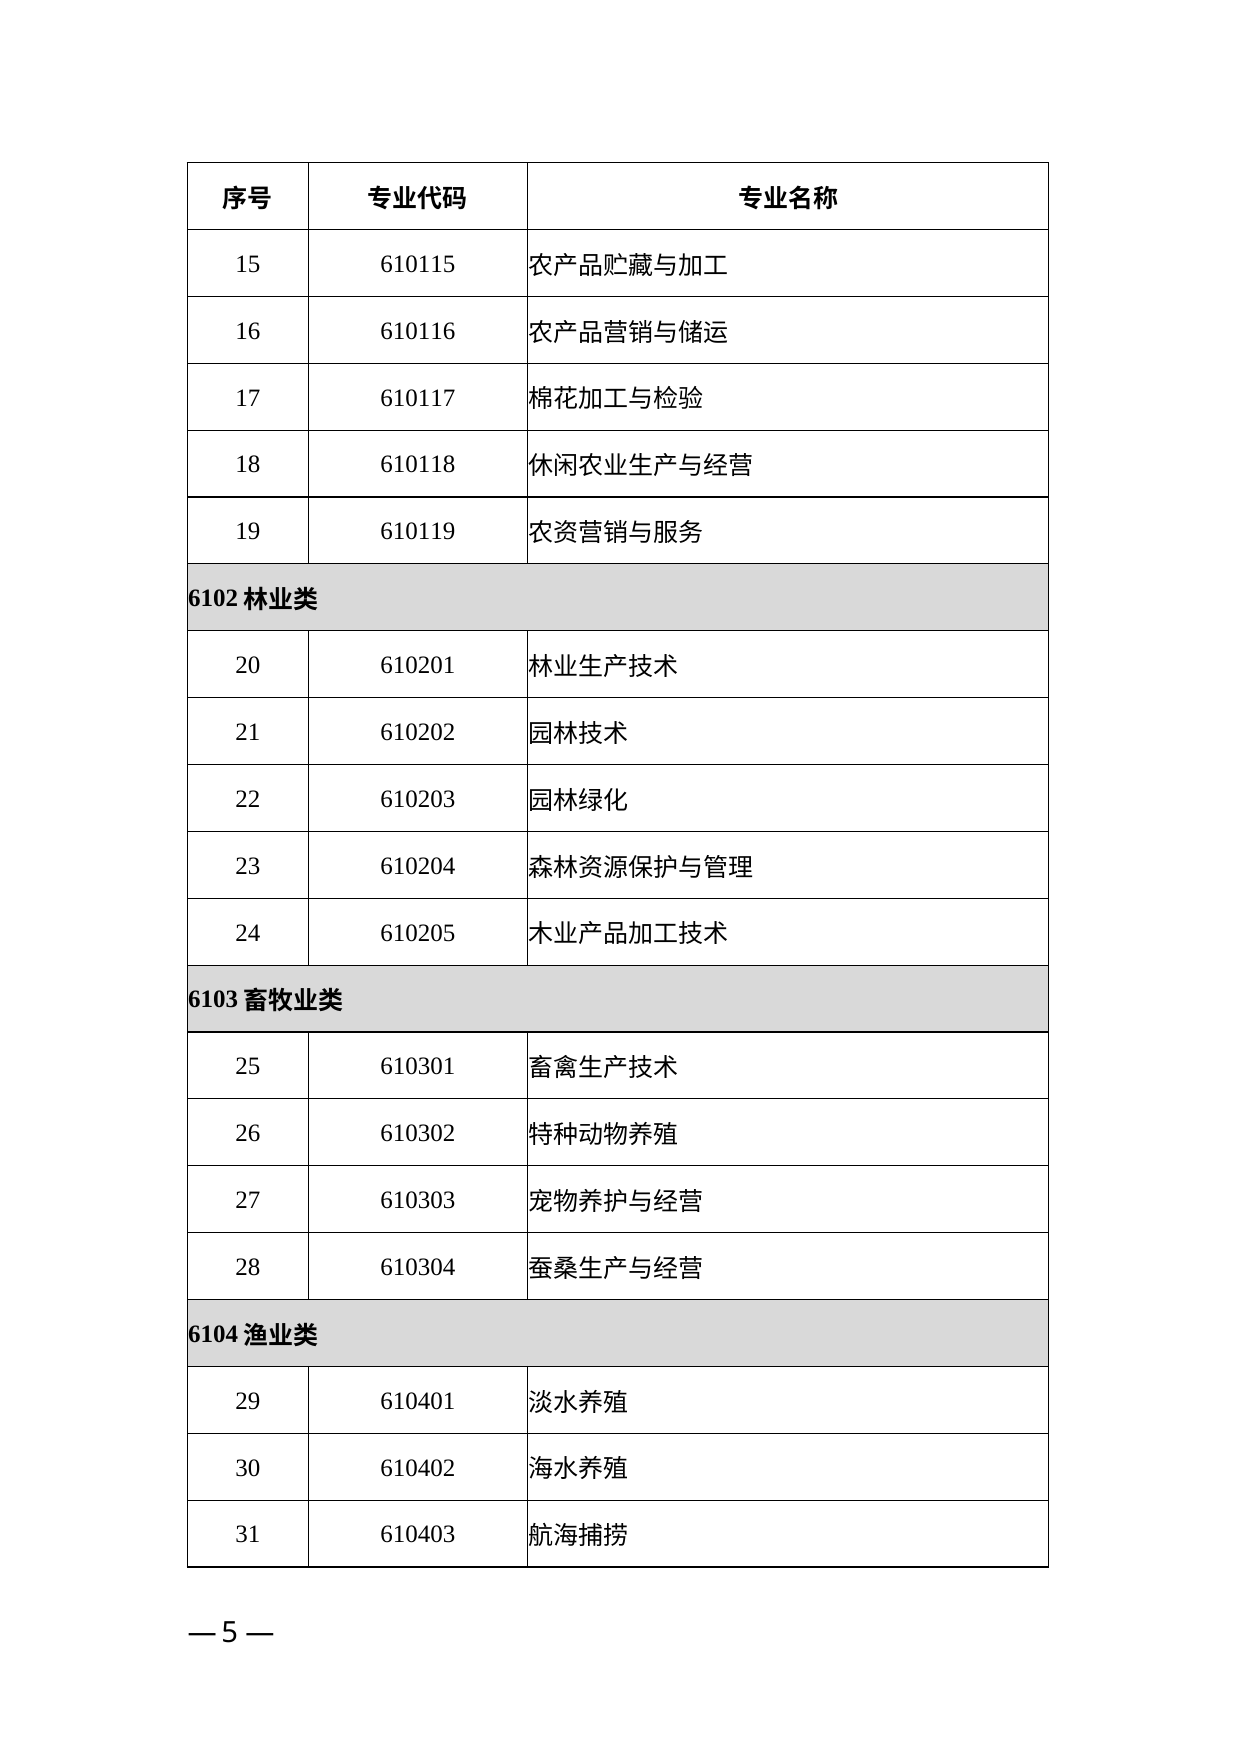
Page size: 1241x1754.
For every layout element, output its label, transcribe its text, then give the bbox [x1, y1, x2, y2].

table_cell 610201 [309, 631, 527, 697]
table_cell 特种动物养殖 [528, 1099, 1048, 1165]
table_cell 海水养殖 [528, 1434, 1048, 1499]
table_cell 20 [188, 631, 308, 697]
table_cell 610304 [309, 1233, 527, 1299]
table_cell 610402 [309, 1434, 527, 1499]
table_cell 31 [188, 1501, 308, 1566]
table_cell 林业生产技术 [528, 631, 1048, 697]
table_cell 6103畜牧业类 [188, 966, 1048, 1031]
table_cell 22 [188, 765, 308, 831]
table_cell 森林资源保护与管理 [528, 832, 1048, 898]
table_cell 610205 [309, 899, 527, 964]
table_cell 610116 [309, 297, 527, 363]
table_cell 29 [188, 1367, 308, 1433]
table_cell 6102林业类 [188, 564, 1048, 630]
table_cell 园林绿化 [528, 765, 1048, 831]
table_cell 木业产品加工技术 [528, 899, 1048, 964]
table_cell 21 [188, 698, 308, 764]
table_cell 610403 [309, 1501, 527, 1566]
table_cell 农产品贮藏与加工 [528, 230, 1048, 296]
table_cell 19 [188, 498, 308, 563]
table_cell 610202 [309, 698, 527, 764]
table_cell 24 [188, 899, 308, 964]
table_cell 蚕桑生产与经营 [528, 1233, 1048, 1299]
table_header 专业代码 [309, 163, 527, 229]
table_cell 27 [188, 1166, 308, 1232]
table_cell 16 [188, 297, 308, 363]
table_cell 610118 [309, 431, 527, 496]
table_cell 15 [188, 230, 308, 296]
table_cell 畜禽生产技术 [528, 1033, 1048, 1098]
table_cell 农产品营销与储运 [528, 297, 1048, 363]
table_cell 航海捕捞 [528, 1501, 1048, 1566]
table_cell 610401 [309, 1367, 527, 1433]
table_cell 23 [188, 832, 308, 898]
table_cell 17 [188, 364, 308, 429]
table_cell 610203 [309, 765, 527, 831]
table_cell 25 [188, 1033, 308, 1098]
table_cell 农资营销与服务 [528, 498, 1048, 563]
table_cell 610302 [309, 1099, 527, 1165]
table_cell 棉花加工与检验 [528, 364, 1048, 429]
table_cell 610117 [309, 364, 527, 429]
table_cell 28 [188, 1233, 308, 1299]
table_cell 淡水养殖 [528, 1367, 1048, 1433]
table_cell 18 [188, 431, 308, 496]
table_cell 610119 [309, 498, 527, 563]
table_cell 园林技术 [528, 698, 1048, 764]
table_cell 610301 [309, 1033, 527, 1098]
table_cell 6104渔业类 [188, 1300, 1048, 1366]
table_header 序号 [188, 163, 308, 229]
table_header 专业名称 [528, 163, 1048, 229]
table_cell 休闲农业生产与经营 [528, 431, 1048, 496]
table_cell 610204 [309, 832, 527, 898]
table_cell 宠物养护与经营 [528, 1166, 1048, 1232]
table_cell 610115 [309, 230, 527, 296]
table_cell 26 [188, 1099, 308, 1165]
table_cell 30 [188, 1434, 308, 1499]
table_cell 610303 [309, 1166, 527, 1232]
